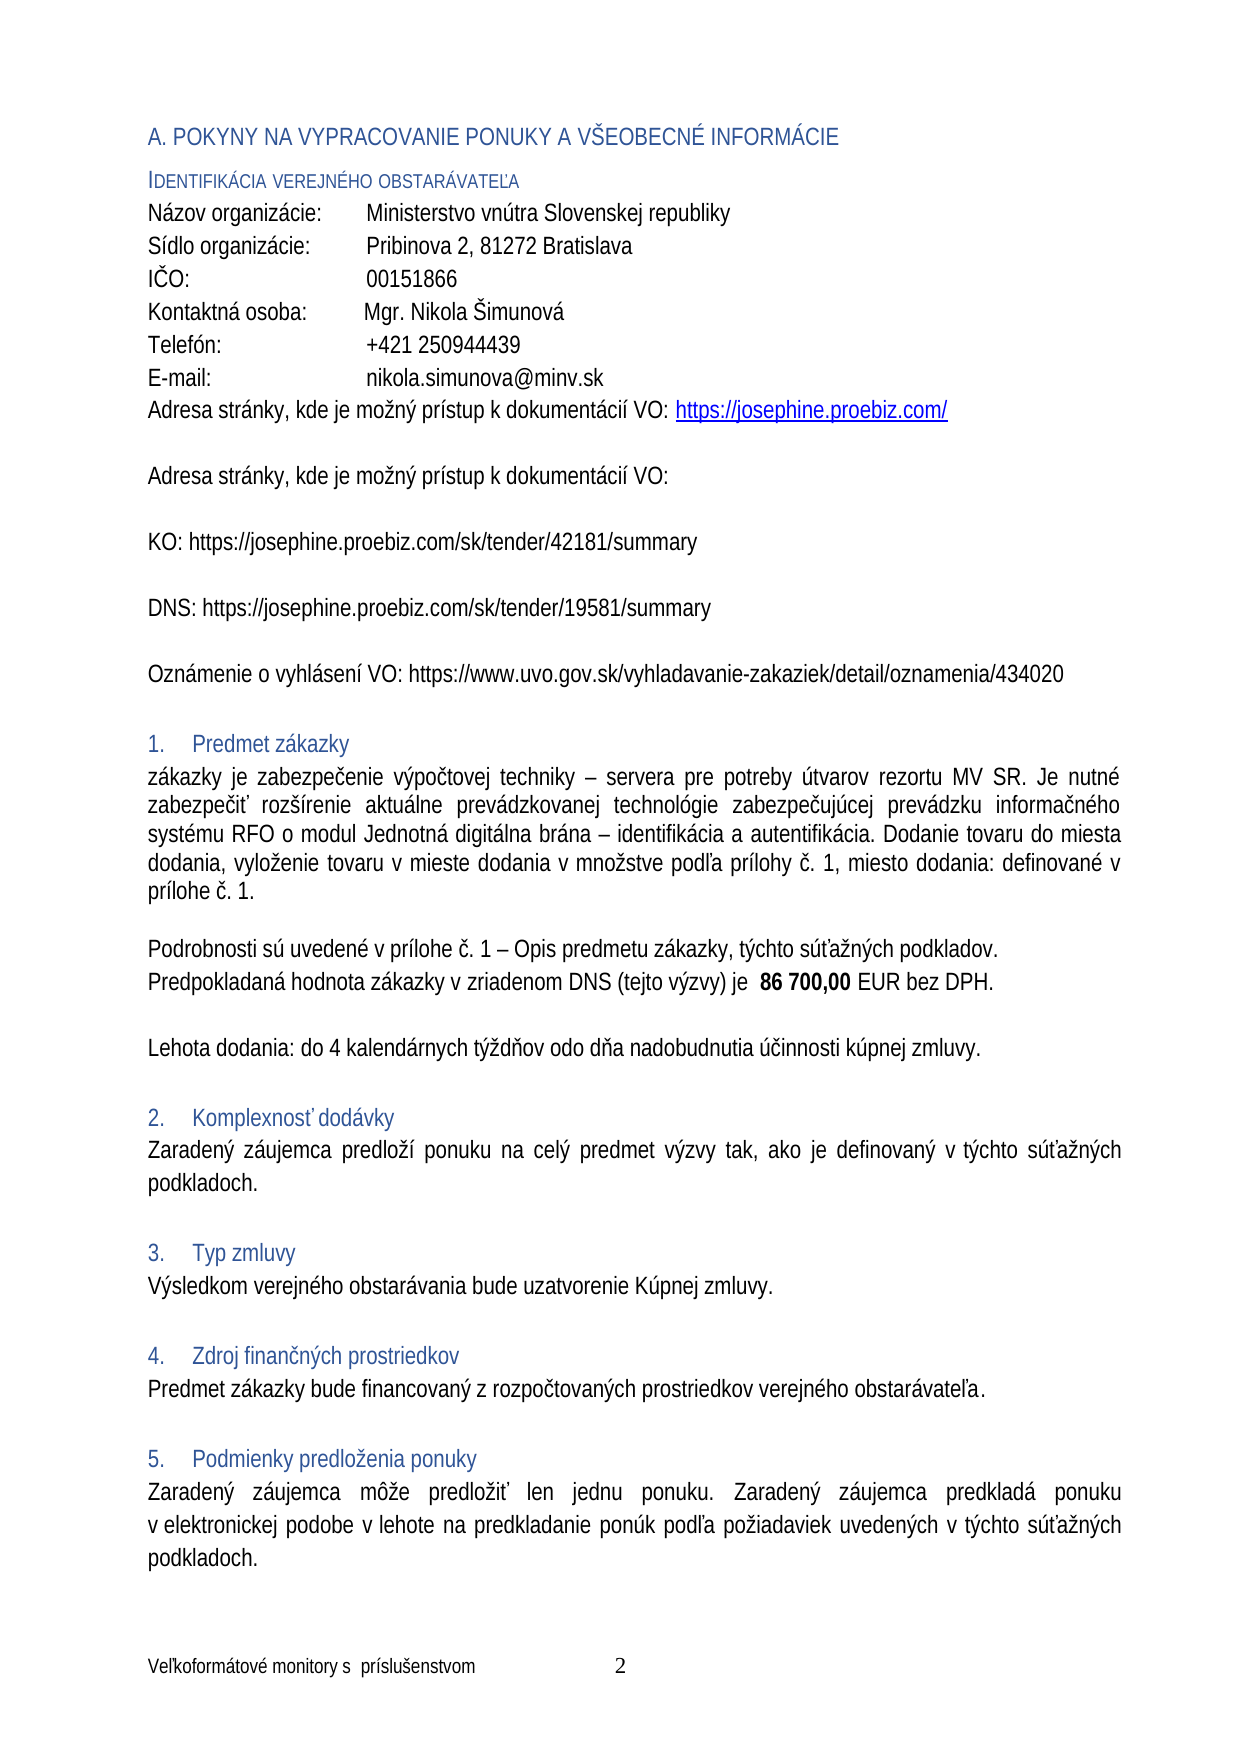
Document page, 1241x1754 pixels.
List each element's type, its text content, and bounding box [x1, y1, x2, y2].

text Podrobnosti sú uvedené v prílohe č. 1 – Opis predmetu zákazky, týchto súťažných podkladov. [148, 934, 1122, 962]
text Predpokladaná hodnota zákazky v zriadenom DNS (tejto výzvy) je 86 700,00 EUR bez DPH. [148, 967, 1122, 995]
text Adresa stránky, kde je možný prístup k dokumentácií VO: [148, 461, 1122, 490]
text zákazky je zabezpečenie výpočtovej techniky – servera pre potreby útvarov rezortu MV SR. Je nutné zabezpečiť rozšírenie aktuálne prevádzkovanej technológie zabezpečujúcej prevádzku informačného systému RFO o modul Jednotná digitálna brána – identifikácia a autentifikácia. Dodanie tovaru do miesta dodania, vyloženie tovaru v mieste dodania v množstve podľa prílohy č. 1, miesto dodania: definované v prílohe č. 1. [148, 762, 1122, 905]
text Kontaktná osoba: Mgr. Nikola Šimunová [148, 297, 1122, 325]
text Predmet zákazky bude financovaný z rozpočtovaných prostriedkov verejného obstarávateľa. [148, 1374, 1120, 1403]
text E-mail: nikola.simunova@minv.sk [148, 363, 1122, 391]
text Adresa stránky, kde je možný prístup k dokumentácií VO: https://josephine.proebiz.com/ [148, 396, 1122, 424]
text Lehota dodania: do 4 kalendárnych týždňov odo dňa nadobudnutia účinnosti kúpnej zmluvy. [148, 1032, 1122, 1061]
text Identifikácia verejného obstarávateľa [148, 165, 1122, 194]
subtitle Komplexnosť dodávky [148, 1102, 1122, 1131]
text Zaradený záujemca predloží ponuku na celý predmet výzvy tak, ako je definovaný v týchto súťažných podkladoch. [148, 1135, 1122, 1197]
subtitle Typ zmluvy [148, 1238, 1122, 1267]
subtitle Podmienky predloženia ponuky [148, 1444, 1122, 1473]
text KO: https://josephine.proebiz.com/sk/tender/42181/summary [148, 527, 1122, 556]
text Telefón: +421 250944439 [148, 330, 1122, 358]
subtitle Zdroj finančných prostriedkov [148, 1341, 1122, 1370]
text Oznámenie o vyhlásení VO: https://www.uvo.gov.sk/vyhladavanie-zakaziek/detail/oznamenia/434020 [148, 659, 1122, 687]
subtitle Predmet zákazky [148, 729, 1122, 757]
text IČO: 00151866 [148, 264, 1122, 292]
text Sídlo organizácie: Pribinova 2, 81272 Bratislava [148, 231, 1122, 259]
text Zaradený záujemca môže predložiť len jednu ponuku. Zaradený záujemca predkladá ponuku v elektronickej podobe v lehote na predkladanie ponúk podľa požiadaviek uvedených v týchto súťažných podkladoch. [148, 1477, 1122, 1572]
text Názov organizácie: Ministerstvo vnútra Slovenskej republiky [148, 198, 1122, 227]
text A. POKYNY NA VYPRACOVANIE PONUKY A VŠEOBECNÉ INFORMÁCIE [148, 122, 1122, 150]
text Výsledkom verejného obstarávania bude uzatvorenie Kúpnej zmluvy. [148, 1271, 1122, 1300]
text DNS: https://josephine.proebiz.com/sk/tender/19581/summary [148, 593, 1122, 622]
